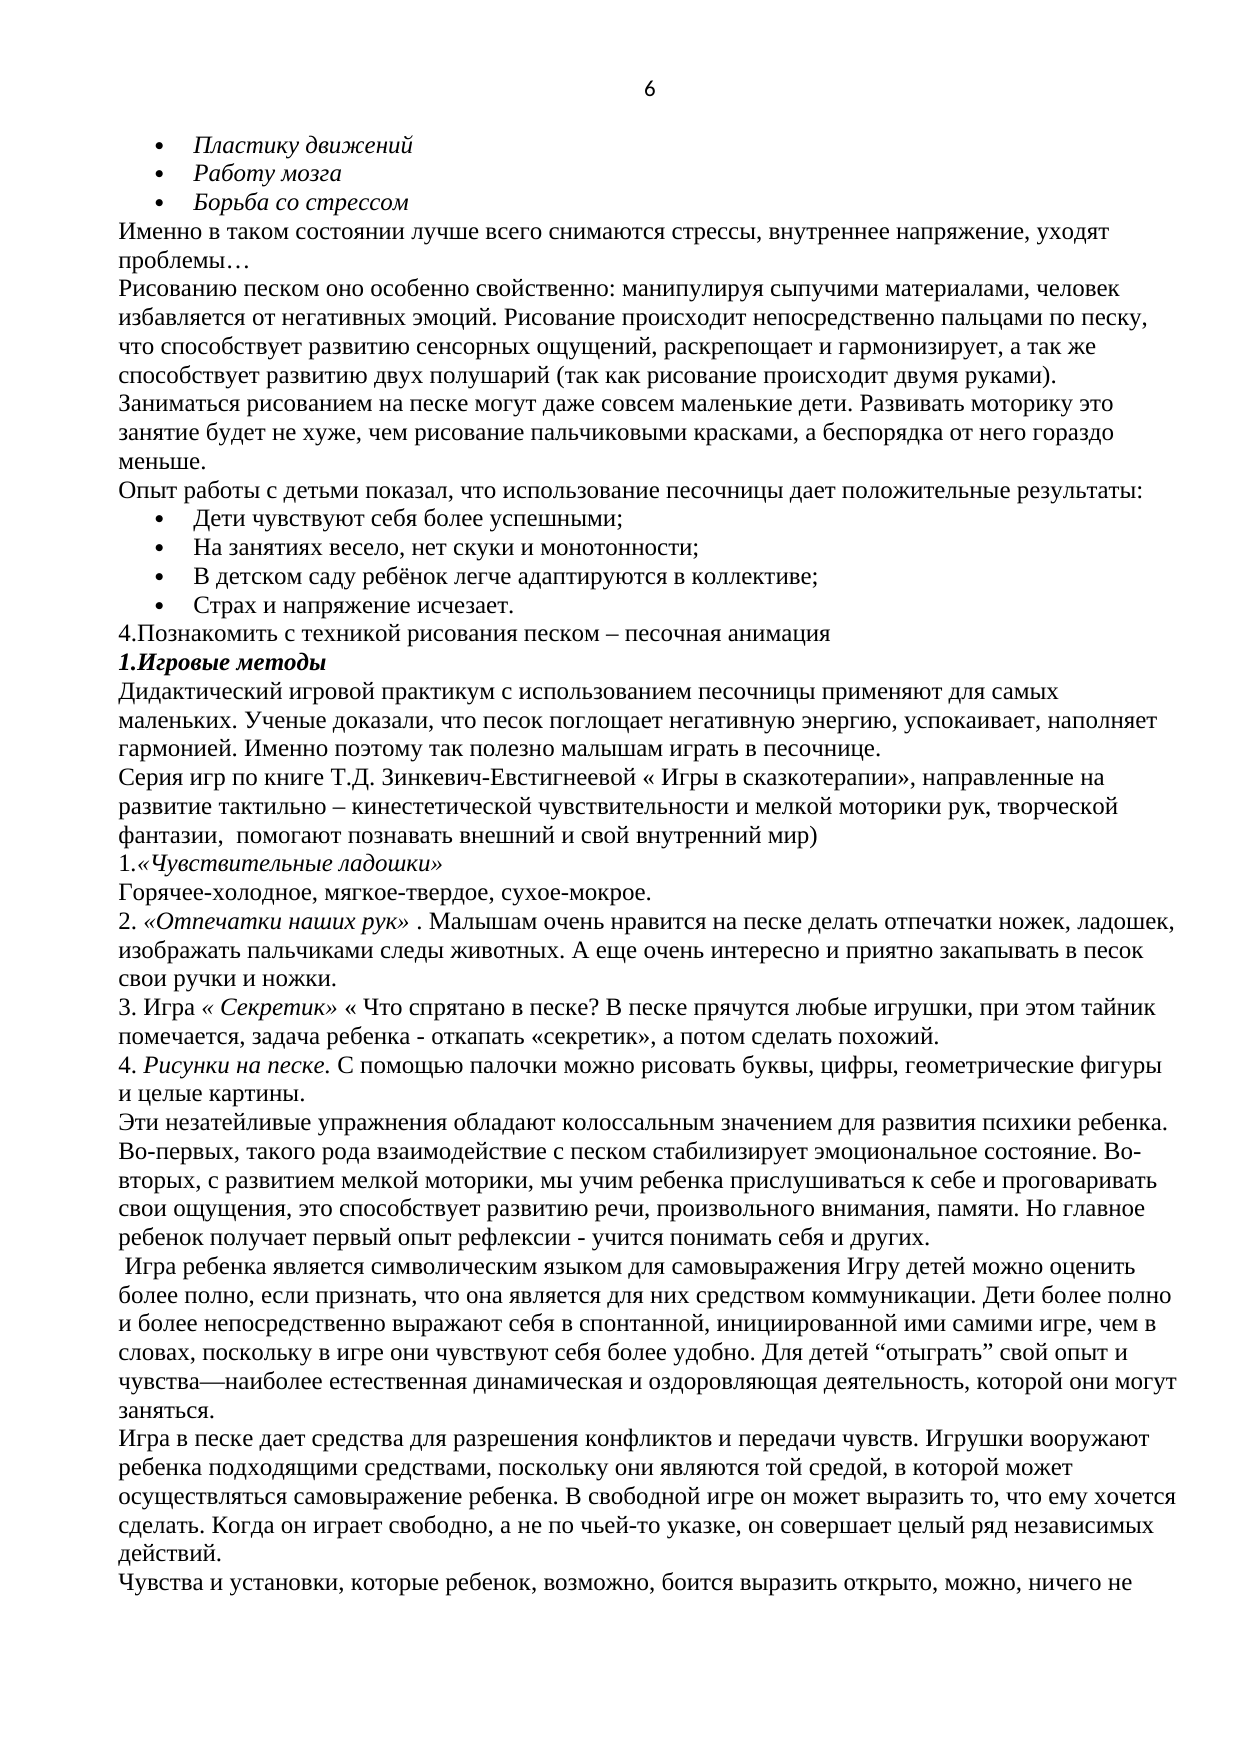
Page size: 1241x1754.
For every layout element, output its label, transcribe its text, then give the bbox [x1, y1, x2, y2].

list Страх и напряжение исчезает. [156, 590, 1181, 618]
text 4. Рисунки на песке. С помощью палочки можно рисовать буквы, цифры, геометрические фигуры и целые картины. [118, 1050, 1181, 1107]
text Эти незатейливые упражнения обладают колоссальным значением для развития психики ребенка. Во-первых, такого рода взаимодействие с песком стабилизирует эмоциональное состояние. Во-вторых, с развитием мелкой моторики, мы учим ребенка прислушиваться к себе и проговаривать свои ощущения, это способствует развитию речи, произвольного внимания, памяти. Но главное ребенок получает первый опыт рефлексии - учится понимать себя и других. [118, 1107, 1181, 1251]
text 1.Игровые методы [118, 647, 1181, 676]
text 4.Познакомить с техникой рисования песком – песочная анимация [118, 618, 1181, 647]
list В детском саду ребёнок легче адаптируются в коллективе; [156, 561, 1181, 590]
text Рисованию песком оно особенно свойственно: манипулируя сыпучими материалами, человек избавляется от негативных эмоций. Рисование происходит непосредственно пальцами по песку, что способствует развитию сенсорных ощущений, раскрепощает и гармонизирует, а так же способствует развитию двух полушарий (так как рисование происходит двумя руками). [118, 273, 1181, 388]
text Серия игр по книге Т.Д. Зинкевич-Евстигнеевой « Игры в сказкотерапии», направленные на развитие тактильно – кинестетической чувствительности и мелкой моторики рук, творческой фантазии, помогают познавать внешний и свой внутренний мир) [118, 762, 1181, 848]
text Горячее-холодное, мягкое-твердое, сухое-мокрое. [118, 877, 1181, 906]
list Работу мозга [156, 158, 1181, 187]
text 1.«Чувствительные ладошки» [118, 848, 1181, 877]
text Дидактический игровой практикум с использованием песочницы применяют для самых маленьких. Ученые доказали, что песок поглощает негативную энергию, успокаивает, наполняет гармонией. Именно поэтому так полезно малышам играть в песочнице. [118, 676, 1181, 762]
text 3. Игра « Секретик» « Что спрятано в песке? В песке прячутся любые игрушки, при этом тайник помечается, задача ребенка - откапать «секретик», а потом сделать похожий. [118, 992, 1181, 1050]
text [118, 1251, 1181, 1596]
list Дети чувствуют себя более успешными; [156, 503, 1181, 532]
list На занятиях весело, нет скуки и монотонности; [156, 532, 1181, 561]
text Именно в таком состоянии лучше всего снимаются стрессы, внутреннее напряжение, уходят проблемы… [118, 216, 1181, 273]
text 2. «Отпечатки наших рук» . Малышам очень нравится на песке делать отпечатки ножек, ладошек, изображать пальчиками следы животных. А еще очень интересно и приятно закапывать в песок свои ручки и ножки. [118, 906, 1181, 992]
list Пластику движений [156, 130, 1181, 158]
list Борьба со стрессом [156, 187, 1181, 216]
text Опыт работы с детьми показал, что использование песочницы дает положительные результаты: [118, 475, 1181, 503]
text Заниматься рисованием на песке могут даже совсем маленькие дети. Развивать моторику это занятие будет не хуже, чем рисование пальчиковыми красками, а беспорядка от него гораздо меньше. [118, 388, 1181, 475]
